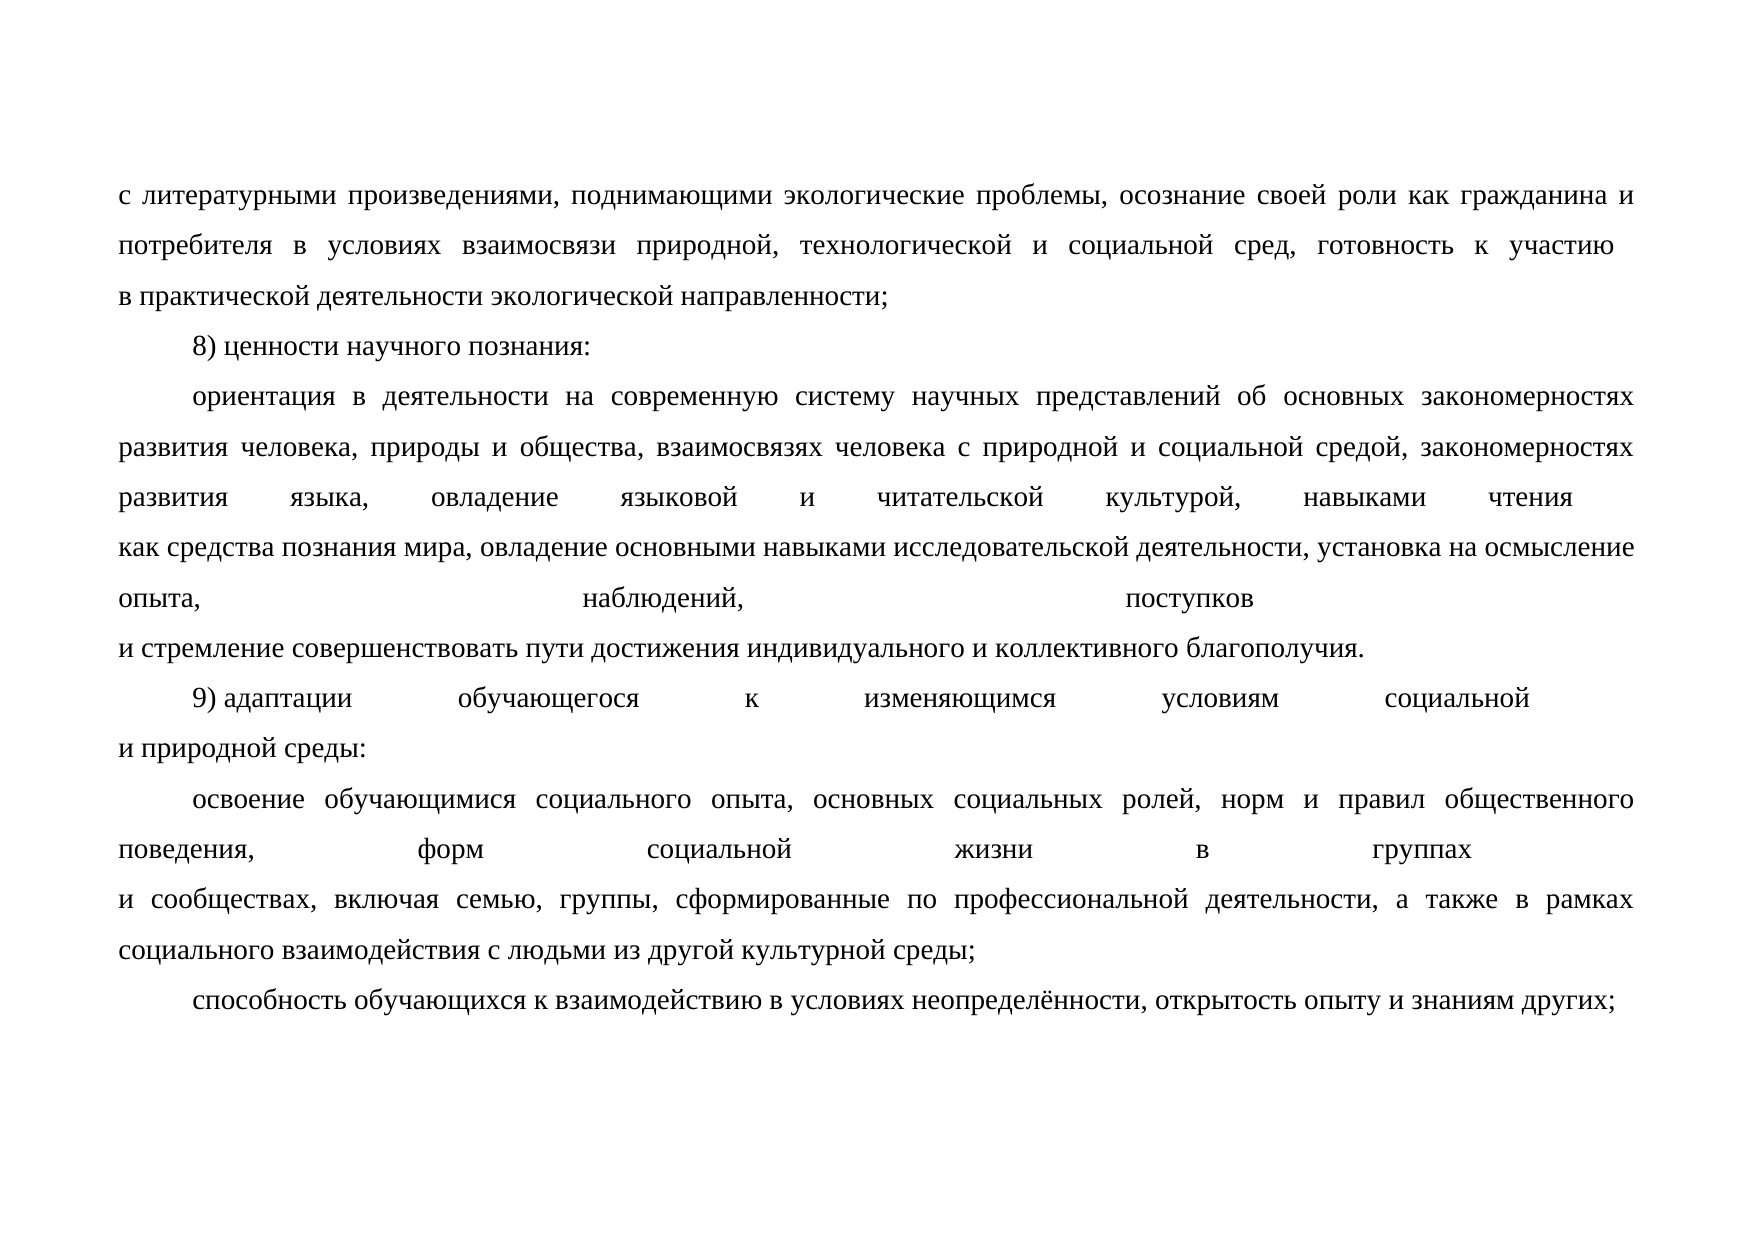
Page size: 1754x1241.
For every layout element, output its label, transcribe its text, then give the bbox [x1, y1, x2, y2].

text ориентация в деятельности на современную систему научных представлений об основных закономерностях развития человека, природы и общества, взаимосвязях человека с природной и социальной средой, закономерностях развития языка, овладение языковой и читательской культурой, навыками чтения как средства познания мира, овладение основными навыками исследовательской деятельности, установка на осмысление опыта, наблюдений, поступков и стремление совершенствовать пути достижения индивидуального и коллективного благополучия. [118, 378, 1636, 663]
text 9) адаптации обучающегося к изменяющимся условиям социальной и природной среды: [118, 680, 1636, 764]
text способность обучающихся к взаимодействию в условиях неопределённости, открытость опыту и знаниям других; [118, 982, 1636, 1016]
text 8) ценности научного познания: [118, 328, 1636, 362]
text освоение обучающимися социального опыта, основных социальных ролей, норм и правил общественного поведения, форм социальной жизни в группах и сообществах, включая семью, группы, сформированные по профессиональной деятельности, а также в рамках социального взаимодействия с людьми из другой культурной среды; [118, 781, 1636, 965]
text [118, 177, 1636, 311]
